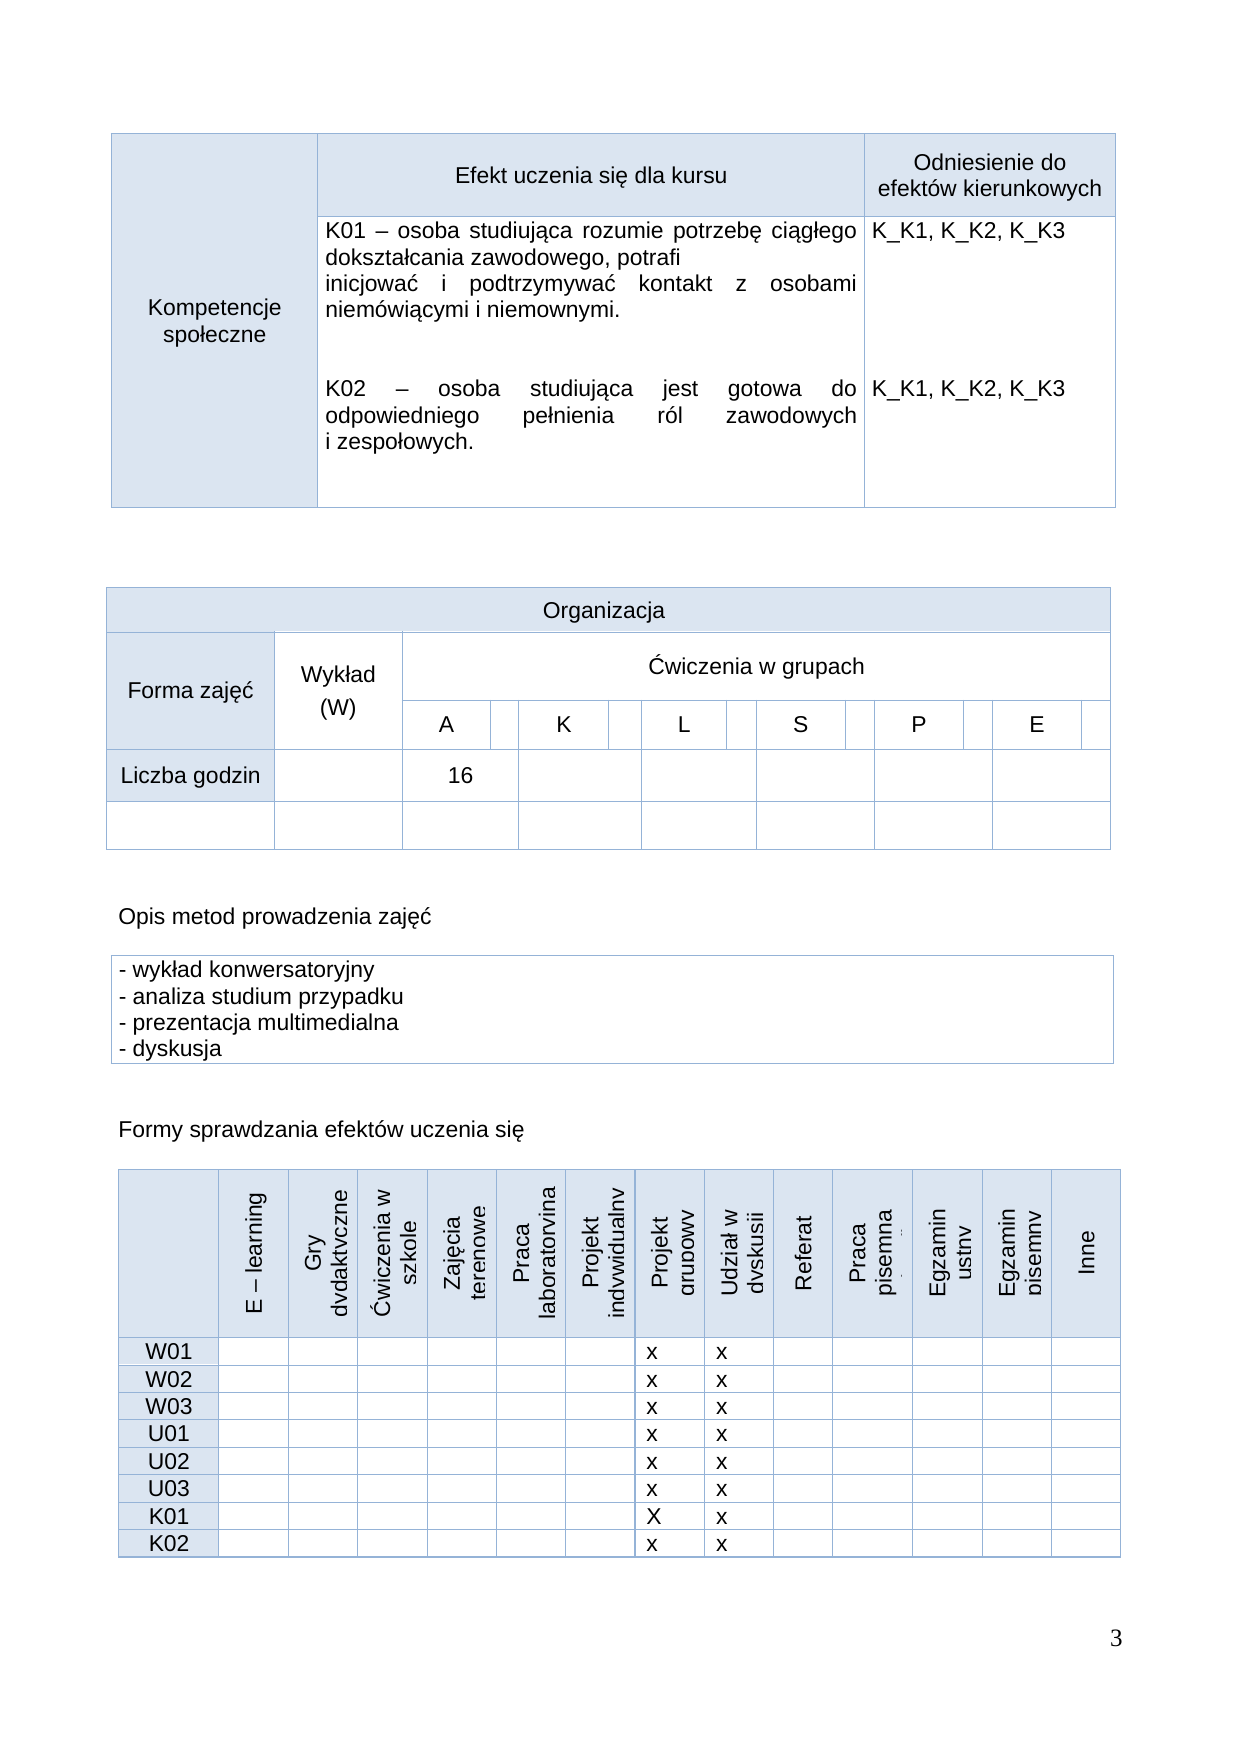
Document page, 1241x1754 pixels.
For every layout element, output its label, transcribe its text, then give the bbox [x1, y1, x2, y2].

table_cell X [636, 1503, 704, 1529]
table_cell x [705, 1448, 773, 1474]
table_header Inne [1052, 1170, 1120, 1337]
table_cell [497, 1393, 565, 1419]
table_cell x [705, 1393, 773, 1419]
table_cell [358, 1366, 427, 1392]
table_cell [993, 802, 1110, 849]
table_cell Ćwiczenia w grupach [403, 633, 1110, 699]
table_cell U01 [119, 1420, 218, 1447]
table_cell U03 [119, 1475, 218, 1502]
table_header Efekt uczenia się dla kursu [318, 134, 864, 216]
table_cell [774, 1448, 832, 1474]
table_cell K01 [119, 1503, 218, 1529]
table_cell x [636, 1393, 704, 1419]
table_cell [913, 1393, 982, 1419]
table_cell x [705, 1338, 773, 1364]
table_header Kompetencje społeczne [112, 134, 317, 507]
table_cell W03 [119, 1393, 218, 1419]
table_cell [275, 750, 402, 801]
table_cell [774, 1393, 832, 1419]
table_cell [428, 1530, 496, 1556]
table_cell [428, 1475, 496, 1502]
table_cell [566, 1338, 634, 1364]
table_cell [358, 1448, 427, 1474]
table_cell E [993, 701, 1081, 749]
table_cell [497, 1448, 565, 1474]
table_cell [1052, 1448, 1120, 1474]
table_cell [833, 1393, 912, 1419]
table_cell [1052, 1530, 1120, 1556]
table_cell [833, 1503, 912, 1529]
table_cell K_K1, K_K2, K_K3 K_K1, K_K2, K_K3 [865, 217, 1115, 507]
table_cell x [705, 1503, 773, 1529]
table_cell [289, 1420, 357, 1447]
table_header Projekt grupowy [636, 1170, 704, 1337]
table_cell x [705, 1475, 773, 1502]
table_cell [983, 1393, 1051, 1419]
table_cell [358, 1475, 427, 1502]
table_header Organizacja [107, 588, 1110, 631]
table_cell Forma zajęć [107, 633, 274, 749]
table_cell [1052, 1503, 1120, 1529]
table_cell P [875, 701, 963, 749]
table_cell S [757, 701, 845, 749]
table_cell [833, 1338, 912, 1364]
table_cell K02 [119, 1530, 218, 1556]
table_header Egzamin pisemny [983, 1170, 1051, 1337]
table_cell [491, 701, 518, 749]
table_cell [993, 750, 1110, 801]
table_cell [358, 1530, 427, 1556]
table_cell [566, 1366, 634, 1392]
table_cell [983, 1530, 1051, 1556]
table_cell [289, 1338, 357, 1364]
table_cell [428, 1338, 496, 1364]
table_header Egzamin ustny [913, 1170, 982, 1337]
table_cell [107, 802, 274, 849]
table_cell [219, 1393, 288, 1419]
table_cell [219, 1338, 288, 1364]
table_cell [983, 1475, 1051, 1502]
table_cell [913, 1503, 982, 1529]
table_cell [833, 1448, 912, 1474]
table_cell [428, 1448, 496, 1474]
table_cell [833, 1366, 912, 1392]
table_cell [913, 1366, 982, 1392]
table_cell x [705, 1420, 773, 1447]
table_cell x [636, 1475, 704, 1502]
table_cell [983, 1503, 1051, 1529]
table_header [119, 1170, 218, 1337]
table_cell [774, 1366, 832, 1392]
table_cell [757, 802, 874, 849]
table_cell [757, 750, 874, 801]
table_cell [609, 701, 641, 749]
table_cell [1082, 701, 1110, 749]
table_cell [275, 802, 402, 849]
table_cell [219, 1530, 288, 1556]
table_cell [358, 1420, 427, 1447]
table_cell [358, 1503, 427, 1529]
table_cell [219, 1448, 288, 1474]
table_cell [875, 802, 992, 849]
table_cell [983, 1338, 1051, 1364]
table_cell [519, 750, 641, 801]
table_cell [846, 701, 874, 749]
table_cell [289, 1448, 357, 1474]
table_cell [219, 1366, 288, 1392]
table_cell [497, 1475, 565, 1502]
table_cell [566, 1503, 634, 1529]
table_header Zajęcia terenowe [428, 1170, 496, 1337]
table_cell [833, 1420, 912, 1447]
table_cell Liczba godzin [107, 750, 274, 801]
table_cell [219, 1503, 288, 1529]
table_cell [497, 1366, 565, 1392]
table_cell x [636, 1366, 704, 1392]
table_cell [1052, 1366, 1120, 1392]
table_cell Wykład (W) [275, 633, 402, 749]
table_cell [289, 1530, 357, 1556]
table_cell [566, 1530, 634, 1556]
table_cell [983, 1366, 1051, 1392]
table_cell [428, 1503, 496, 1529]
text Formy sprawdzania efektów uczenia się [118, 1116, 1122, 1142]
table_cell [219, 1475, 288, 1502]
table_cell [833, 1475, 912, 1502]
table_cell [497, 1503, 565, 1529]
table_cell [1052, 1420, 1120, 1447]
table_cell [964, 701, 992, 749]
table_header Udział w dyskusji [705, 1170, 773, 1337]
table_cell [642, 750, 756, 801]
table_cell [519, 802, 641, 849]
table_cell [774, 1475, 832, 1502]
table_cell [913, 1420, 982, 1447]
table_cell [913, 1338, 982, 1364]
table_cell K [519, 701, 608, 749]
table_cell [913, 1448, 982, 1474]
table_cell x [705, 1530, 773, 1556]
table_cell [774, 1338, 832, 1364]
table_cell [358, 1338, 427, 1364]
table_cell [289, 1393, 357, 1419]
table_cell [566, 1393, 634, 1419]
table_cell [1052, 1338, 1120, 1364]
table_cell [403, 802, 518, 849]
table_cell x [705, 1366, 773, 1392]
table_header Praca laboratoryjna [497, 1170, 565, 1337]
table_header Praca pisemna (esej) [833, 1170, 912, 1337]
table_cell [1052, 1393, 1120, 1419]
table_cell [774, 1530, 832, 1556]
table_header Gry dydaktyczne [289, 1170, 357, 1337]
table_cell [497, 1420, 565, 1447]
table_cell K01 – osoba studiująca rozumie potrzebę ciągłego dokształcania zawodowego, potrafi inicjować i podtrzymywać kontakt z osobami niemówiącymi i niemownymi. K02 – osoba studiująca jest gotowa do odpowiedniego pełnienia ról zawodowych i zespołowych. [318, 217, 864, 507]
table_cell [913, 1475, 982, 1502]
table_cell [833, 1530, 912, 1556]
table_cell [774, 1420, 832, 1447]
table_cell [219, 1420, 288, 1447]
table_header Referat [774, 1170, 832, 1337]
text Opis metod prowadzenia zajęć [118, 903, 1122, 929]
table_cell [1052, 1475, 1120, 1502]
table_cell [358, 1393, 427, 1419]
table_cell [727, 701, 756, 749]
table_cell [289, 1503, 357, 1529]
table_cell [566, 1448, 634, 1474]
table_cell [983, 1420, 1051, 1447]
table_cell [497, 1530, 565, 1556]
table_cell x [636, 1448, 704, 1474]
table_cell x [636, 1338, 704, 1364]
table_cell 16 [403, 750, 518, 801]
table_header - wykład konwersatoryjny - analiza studium przypadku - prezentacja multimedialna - dyskusja [112, 956, 1113, 1062]
table_cell [774, 1503, 832, 1529]
table_cell x [636, 1420, 704, 1447]
table_cell W01 [119, 1338, 218, 1364]
table_cell x [636, 1530, 704, 1556]
table_cell [289, 1366, 357, 1392]
table_cell [289, 1475, 357, 1502]
table_header Projekt indywidualny [566, 1170, 634, 1337]
table_cell [428, 1366, 496, 1392]
table_cell [428, 1420, 496, 1447]
table_header Ćwiczenia w szkole [358, 1170, 427, 1337]
table_cell [983, 1448, 1051, 1474]
table_cell [913, 1530, 982, 1556]
table_cell [497, 1338, 565, 1364]
table_cell [642, 802, 756, 849]
table_header E – learning [219, 1170, 288, 1337]
table_cell A [403, 701, 490, 749]
table_cell [566, 1475, 634, 1502]
table_cell U02 [119, 1448, 218, 1474]
table_cell L [642, 701, 726, 749]
table_cell [566, 1420, 634, 1447]
table_cell W02 [119, 1366, 218, 1392]
table_header Odniesienie do efektów kierunkowych [865, 134, 1115, 216]
table_cell [428, 1393, 496, 1419]
table_cell [875, 750, 992, 801]
